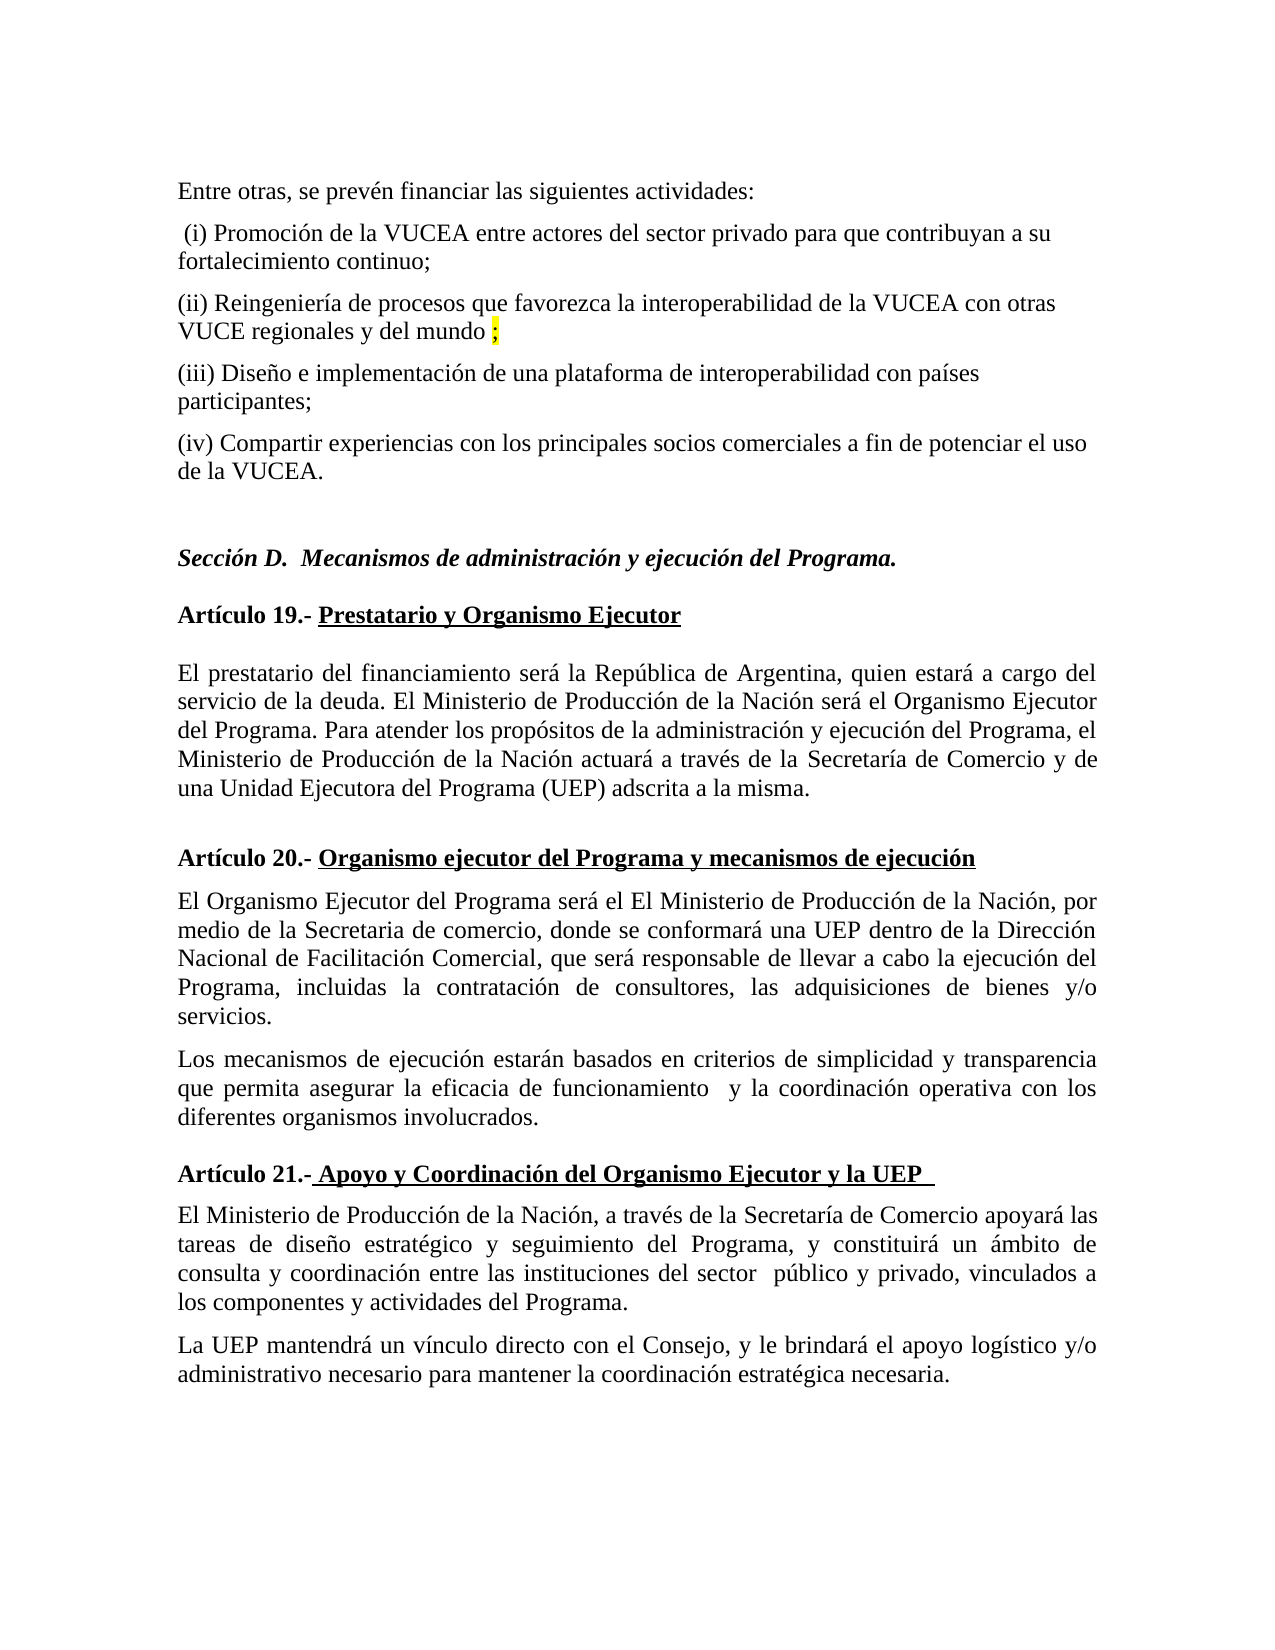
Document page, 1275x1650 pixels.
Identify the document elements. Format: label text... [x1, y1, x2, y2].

text (i) Promoción de la VUCEA entre actores del sector privado para que contribuyan a su fortalecimiento continuo; [177, 218, 1098, 275]
text El Ministerio de Producción de la Nación, a través de la Secretaría de Comercio apoyará las tareas de diseño estratégico y seguimiento del Programa, y constituirá un ámbito de consulta y coordinación entre las instituciones del sector público y privado, vinculados a los componentes y actividades del Programa. [177, 1201, 1098, 1316]
text Artículo 20.- Organismo ejecutor del Programa y mecanismos de ejecución [177, 843, 1098, 871]
text El Organismo Ejecutor del Programa será el El Ministerio de Producción de la Nación, por medio de la Secretaria de comercio, donde se conformará una UEP dentro de la Dirección Nacional de Facilitación Comercial, que será responsable de llevar a cabo la ejecución del Programa, incluidas la contratación de consultores, las adquisiciones de bienes y/o servicios. [177, 886, 1098, 1030]
text Los mecanismos de ejecución estarán basados en criterios de simplicidad y transparencia que permita asegurar la eficacia de funcionamiento y la coordinación operativa con los diferentes organismos involucrados. [177, 1044, 1098, 1131]
text (iii) Diseño e implementación de una plataforma de interoperabilidad con países participantes; [177, 358, 1098, 415]
text Entre otras, se prevén financiar las siguientes actividades: [177, 176, 1098, 205]
text Sección D. Mecanismos de administración y ejecución del Programa. [177, 543, 1096, 571]
text (ii) Reingeniería de procesos que favorezca la interoperabilidad de la VUCEA con otras VUCE regionales y del mundo ; [177, 288, 1098, 345]
text El prestatario del financiamiento será la República de Argentina, quien estará a cargo del servicio de la deuda. El Ministerio de Producción de la Nación será el Organismo Ejecutor del Programa. Para atender los propósitos de la administración y ejecución del Programa, el Ministerio de Producción de la Nación actuará a través de la Secretaría de Comercio y de una Unidad Ejecutora del Programa (UEP) adscrita a la misma. [177, 658, 1098, 801]
text Artículo 19.- Prestatario y Organismo Ejecutor [177, 600, 1098, 629]
text (iv) Compartir experiencias con los principales socios comerciales a fin de potenciar el uso de la VUCEA. [177, 428, 1098, 485]
text Artículo 21.- Apoyo y Coordinación del Organismo Ejecutor y la UEP [177, 1159, 1098, 1188]
text La UEP mantendrá un vínculo directo con el Consejo, y le brindará el apoyo logístico y/o administrativo necesario para mantener la coordinación estratégica necesaria. [177, 1330, 1098, 1388]
